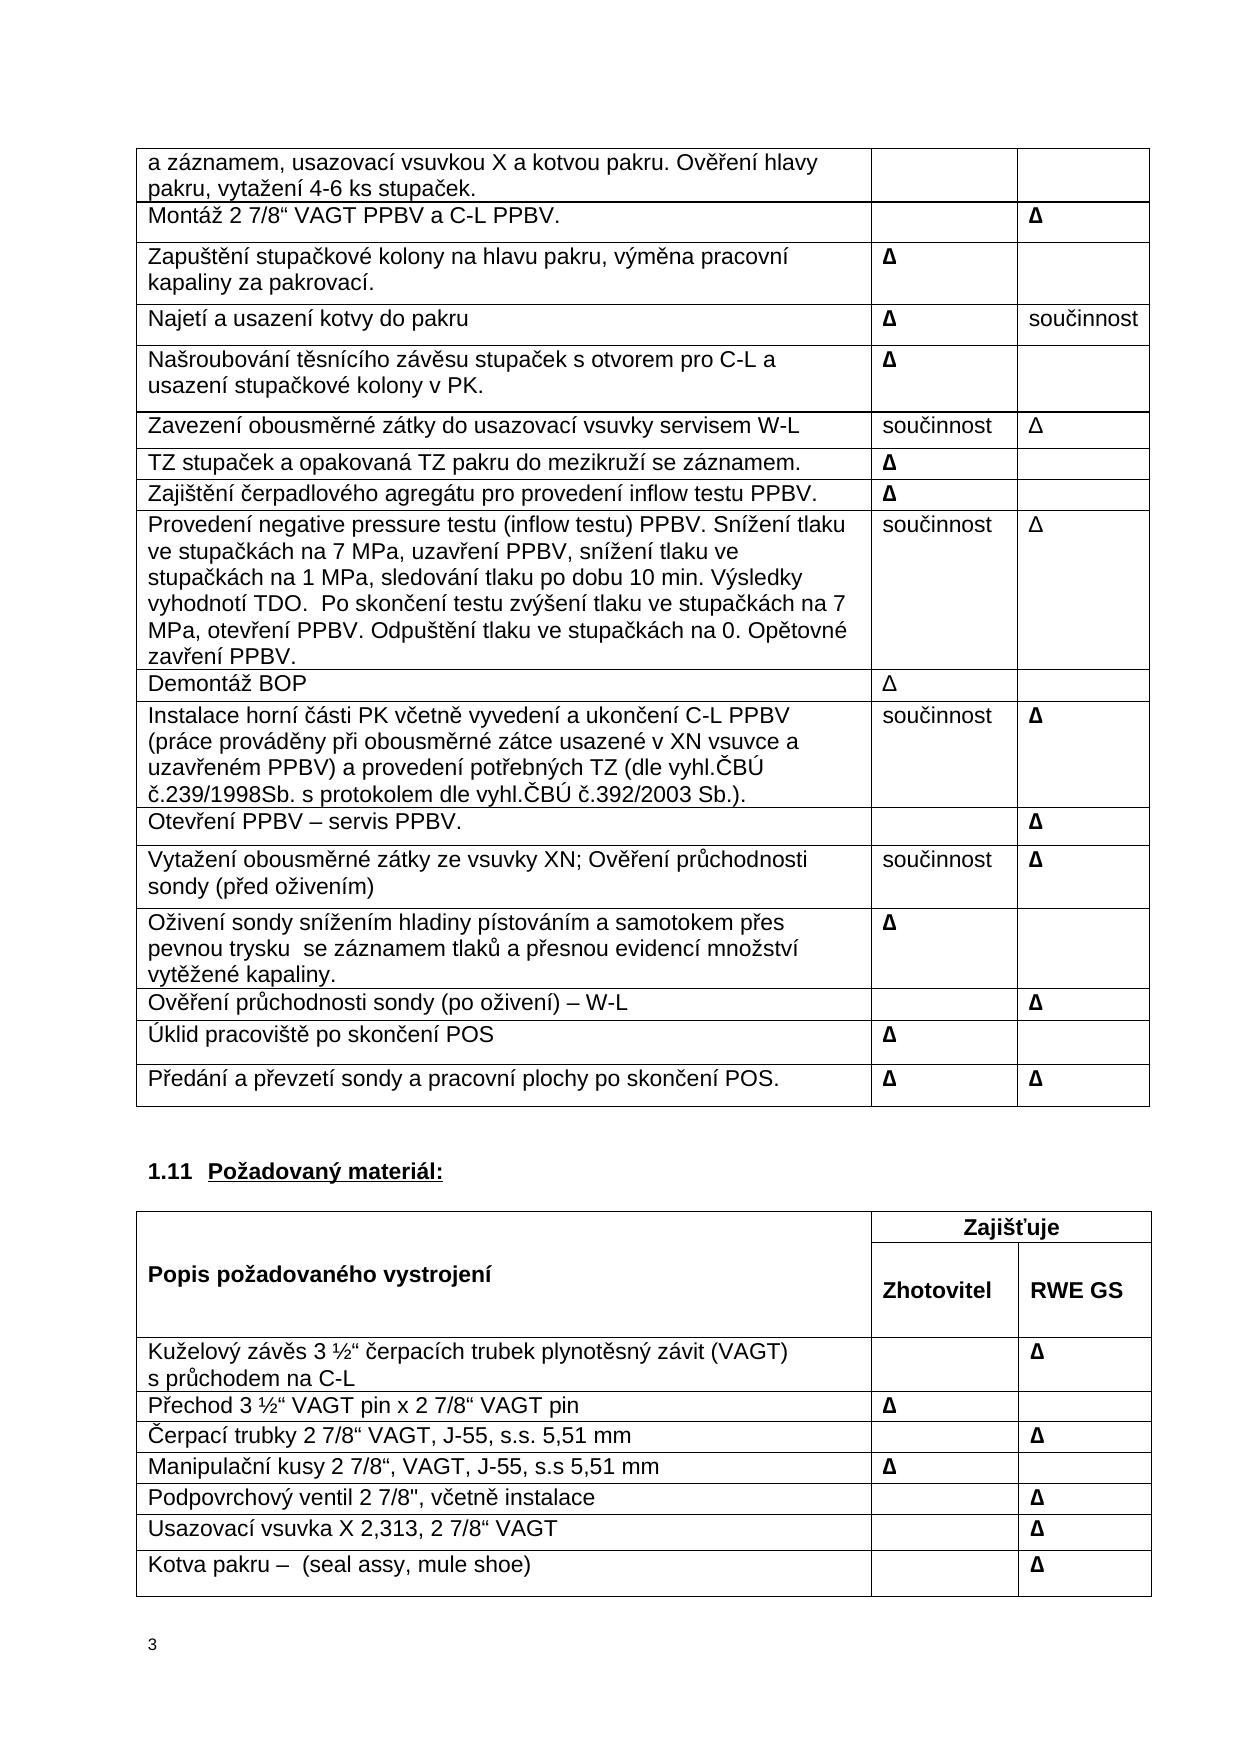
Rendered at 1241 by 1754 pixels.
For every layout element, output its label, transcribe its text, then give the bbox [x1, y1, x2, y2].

table_cell Oživení sondy snížením hladiny pístováním a samotokem přes pevnou trysku se záznamem tlaků a přesnou evidencí množství vytěžené kapaliny. [137, 909, 871, 988]
table_header Zajišťuje [872, 1212, 1151, 1242]
table_cell Kotva pakru – (seal assy, mule shoe) [137, 1551, 871, 1596]
table_cell ∆ [1018, 702, 1149, 807]
table_cell Čerpací trubky 2 7/8“ VAGT, J-55, s.s. 5,51 mm [137, 1422, 871, 1452]
table_cell ∆ [1018, 203, 1149, 242]
table_cell [1019, 1392, 1151, 1421]
table_cell ∆ [1019, 1338, 1151, 1391]
table_cell [872, 1338, 1018, 1391]
table_cell Zapuštění stupačkové kolony na hlavu pakru, výměna pracovní kapaliny za pakrovací. [137, 243, 871, 304]
table_cell ∆ [872, 909, 1017, 988]
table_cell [137, 149, 871, 201]
table_cell [1018, 480, 1149, 510]
table_cell ∆ [1018, 413, 1149, 448]
table_cell Vytažení obousměrné zátky ze vsuvky XN; Ověření průchodnosti sondy (před oživením) [137, 846, 871, 908]
table_cell [872, 1515, 1018, 1550]
table_cell ∆ [872, 149, 1017, 201]
table_cell součinnost [872, 702, 1017, 807]
table_cell RWE GS [1019, 1243, 1151, 1337]
table_cell ∆ [872, 480, 1017, 510]
table_cell [1018, 449, 1149, 479]
table_cell ∆ [1018, 846, 1149, 908]
table_cell Provedení negative pressure testu (inflow testu) PPBV. Snížení tlaku ve stupačkách na 7 MPa, uzavření PPBV, snížení tlaku ve stupačkách na 1 MPa, sledování tlaku po dobu 10 min. Výsledky vyhodnotí TDO. Po skončení testu zvýšení tlaku ve stupačkách na 7 MPa, otevření PPBV. Odpuštění tlaku ve stupačkách na 0. Opětovné zavření PPBV. [137, 511, 871, 669]
table_header Popis požadovaného vystrojení [137, 1212, 871, 1337]
table_cell Předání a převzetí sondy a pracovní plochy po skončení POS. [137, 1065, 871, 1106]
table_cell Zajištění čerpadlového agregátu pro provedení inflow testu PPBV. [137, 480, 871, 510]
table_cell součinnost [872, 511, 1017, 669]
table_cell součinnost [1018, 305, 1149, 344]
table_cell [1018, 346, 1149, 411]
table_cell ∆ [1019, 1551, 1151, 1596]
table_cell [1018, 149, 1149, 201]
table_cell ∆ [1019, 1515, 1151, 1550]
table_cell Ověření průchodnosti sondy (po oživení) – W-L [137, 989, 871, 1020]
table_cell [1018, 909, 1149, 988]
subtitle Požadovaný materiál: [148, 1158, 1093, 1184]
table_cell ∆ [872, 243, 1017, 304]
table_cell Našroubování těsnícího závěsu stupaček s otvorem pro C-L a usazení stupačkové kolony v PK. [137, 346, 871, 411]
table_cell Zhotovitel [872, 1243, 1018, 1337]
table_cell Úklid pracoviště po skončení POS [137, 1021, 871, 1064]
table_cell Demontáž BOP [137, 670, 871, 701]
table_cell ∆ [872, 1021, 1017, 1064]
table_cell Kuželový závěs 3 ½“ čerpacích trubek plynotěsný závit (VAGT) s průchodem na C-L [137, 1338, 871, 1391]
table_cell Manipulační kusy 2 7/8“, VAGT, J-55, s.s 5,51 mm [137, 1453, 871, 1483]
table_cell ∆ [1019, 1484, 1151, 1514]
table_cell Zavezení obousměrné zátky do usazovací vsuvky servisem W-L [137, 413, 871, 448]
table_cell [872, 1422, 1018, 1452]
table_cell ∆ [872, 449, 1017, 479]
table_cell [872, 808, 1017, 845]
table_cell součinnost [872, 413, 1017, 448]
table_cell TZ stupaček a opakovaná TZ pakru do mezikruží se záznamem. [137, 449, 871, 479]
table_cell Najetí a usazení kotvy do pakru [137, 305, 871, 344]
table_cell ∆ [1019, 1422, 1151, 1452]
table_cell [1019, 1453, 1151, 1483]
table_cell [872, 989, 1017, 1020]
table_cell ∆ [872, 346, 1017, 411]
table_cell Usazovací vsuvka X 2,313, 2 7/8“ VAGT [137, 1515, 871, 1550]
table_cell Podpovrchový ventil 2 7/8", včetně instalace [137, 1484, 871, 1514]
table_cell ∆ [1018, 989, 1149, 1020]
table_cell ∆ [1018, 808, 1149, 845]
table_cell Montáž 2 7/8“ VAGT PPBV a C-L PPBV. [137, 203, 871, 242]
table_cell ∆ [1018, 511, 1149, 669]
table_cell Otevření PPBV – servis PPBV. [137, 808, 871, 845]
table_cell [1018, 1021, 1149, 1064]
table_cell [872, 1484, 1018, 1514]
table_cell Instalace horní části PK včetně vyvedení a ukončení C-L PPBV (práce prováděny při obousměrné zátce usazené v XN vsuvce a uzavřeném PPBV) a provedení potřebných TZ (dle vyhl.ČBÚ č.239/1998Sb. s protokolem dle vyhl.ČBÚ č.392/2003 Sb.). [137, 702, 871, 807]
table_cell Přechod 3 ½“ VAGT pin x 2 7/8“ VAGT pin [137, 1392, 871, 1421]
table_cell ∆ [872, 1392, 1018, 1421]
table_cell [1018, 243, 1149, 304]
table_cell [1018, 670, 1149, 701]
table_cell [872, 203, 1017, 242]
table_cell ∆ [872, 1453, 1018, 1483]
table_cell [872, 1551, 1018, 1596]
table_cell ∆ [872, 670, 1017, 701]
table_cell ∆ [1018, 1065, 1149, 1106]
table_cell ∆ [872, 305, 1017, 344]
table_cell ∆ [872, 1065, 1017, 1106]
table_cell součinnost [872, 846, 1017, 908]
